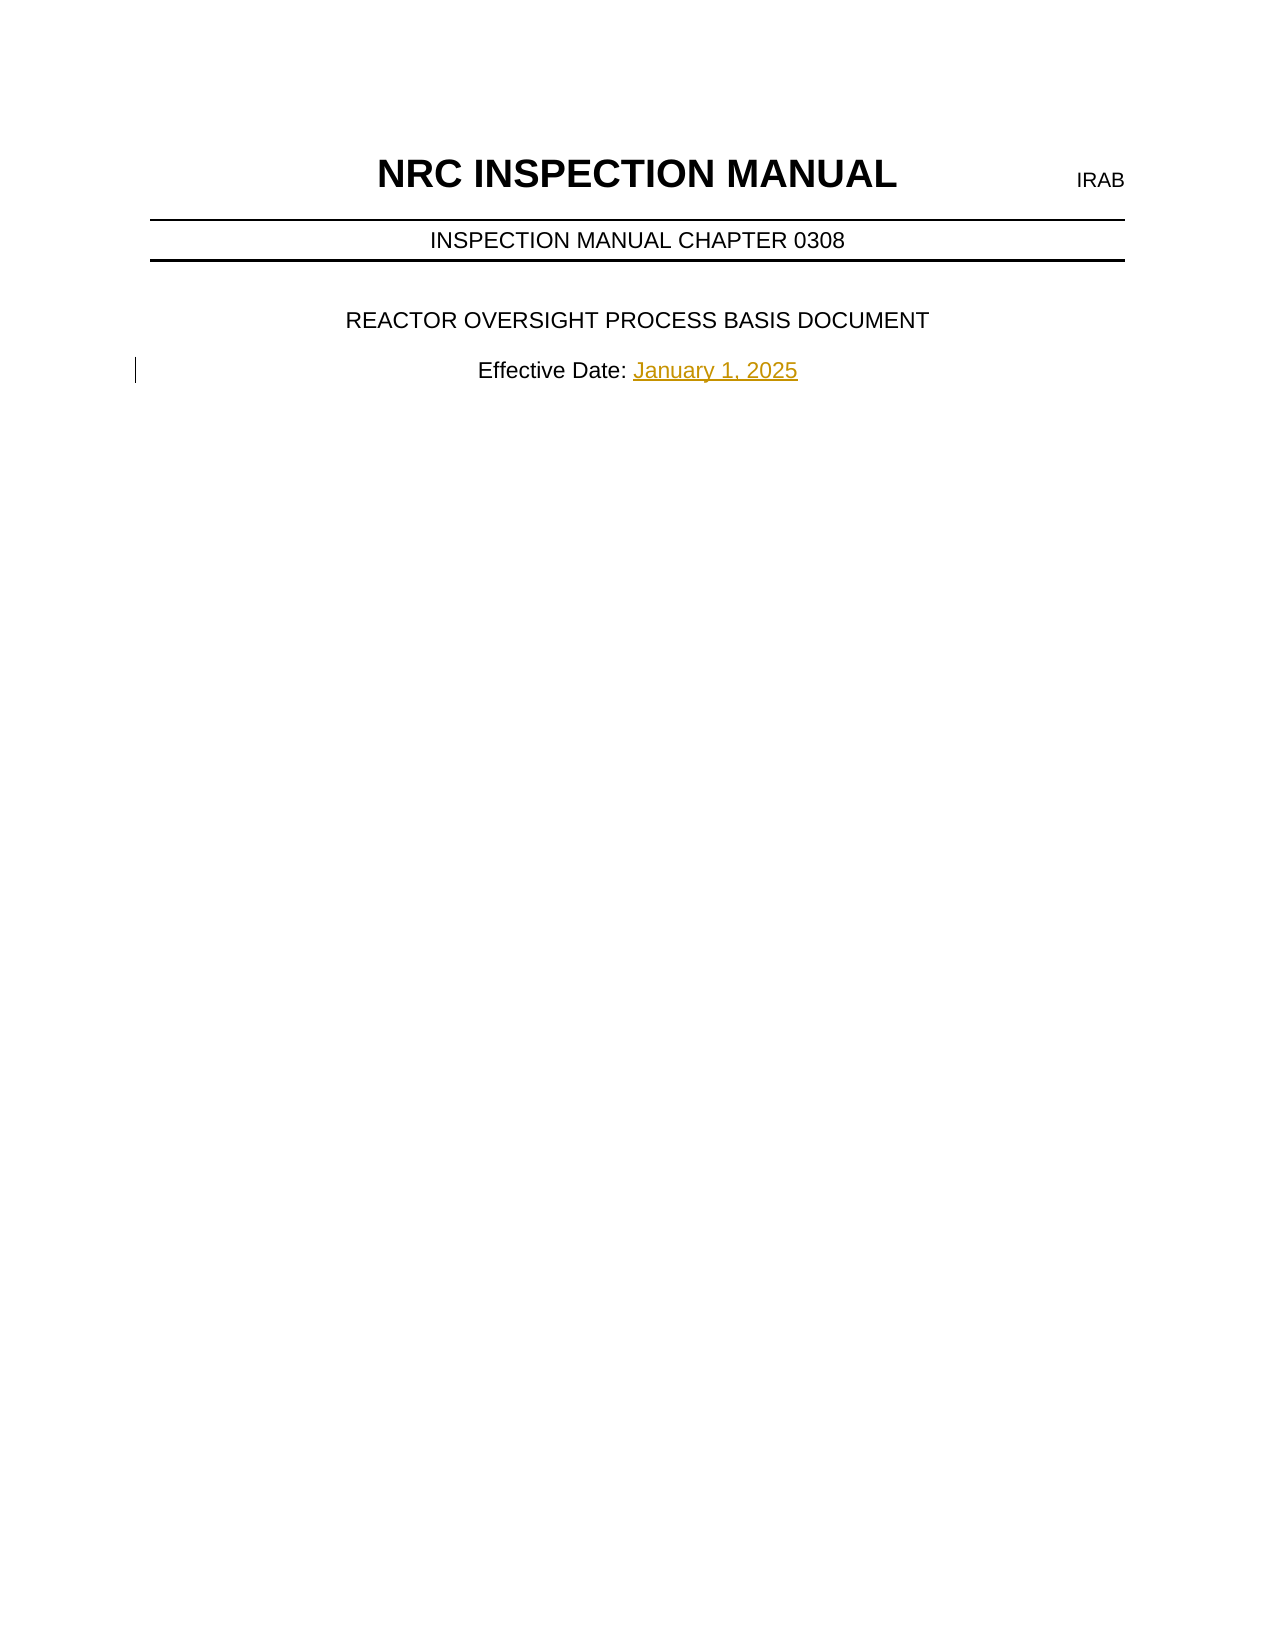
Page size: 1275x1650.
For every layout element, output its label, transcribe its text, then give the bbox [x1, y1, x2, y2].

text INSPECTION MANUAL CHAPTER 0308 [150, 221, 1125, 259]
text NRC INSPECTION MANUAL IRAB [150, 150, 1125, 196]
text Effective Date: [150, 357, 1125, 383]
title Reactor oversight process basis document [150, 307, 1125, 334]
